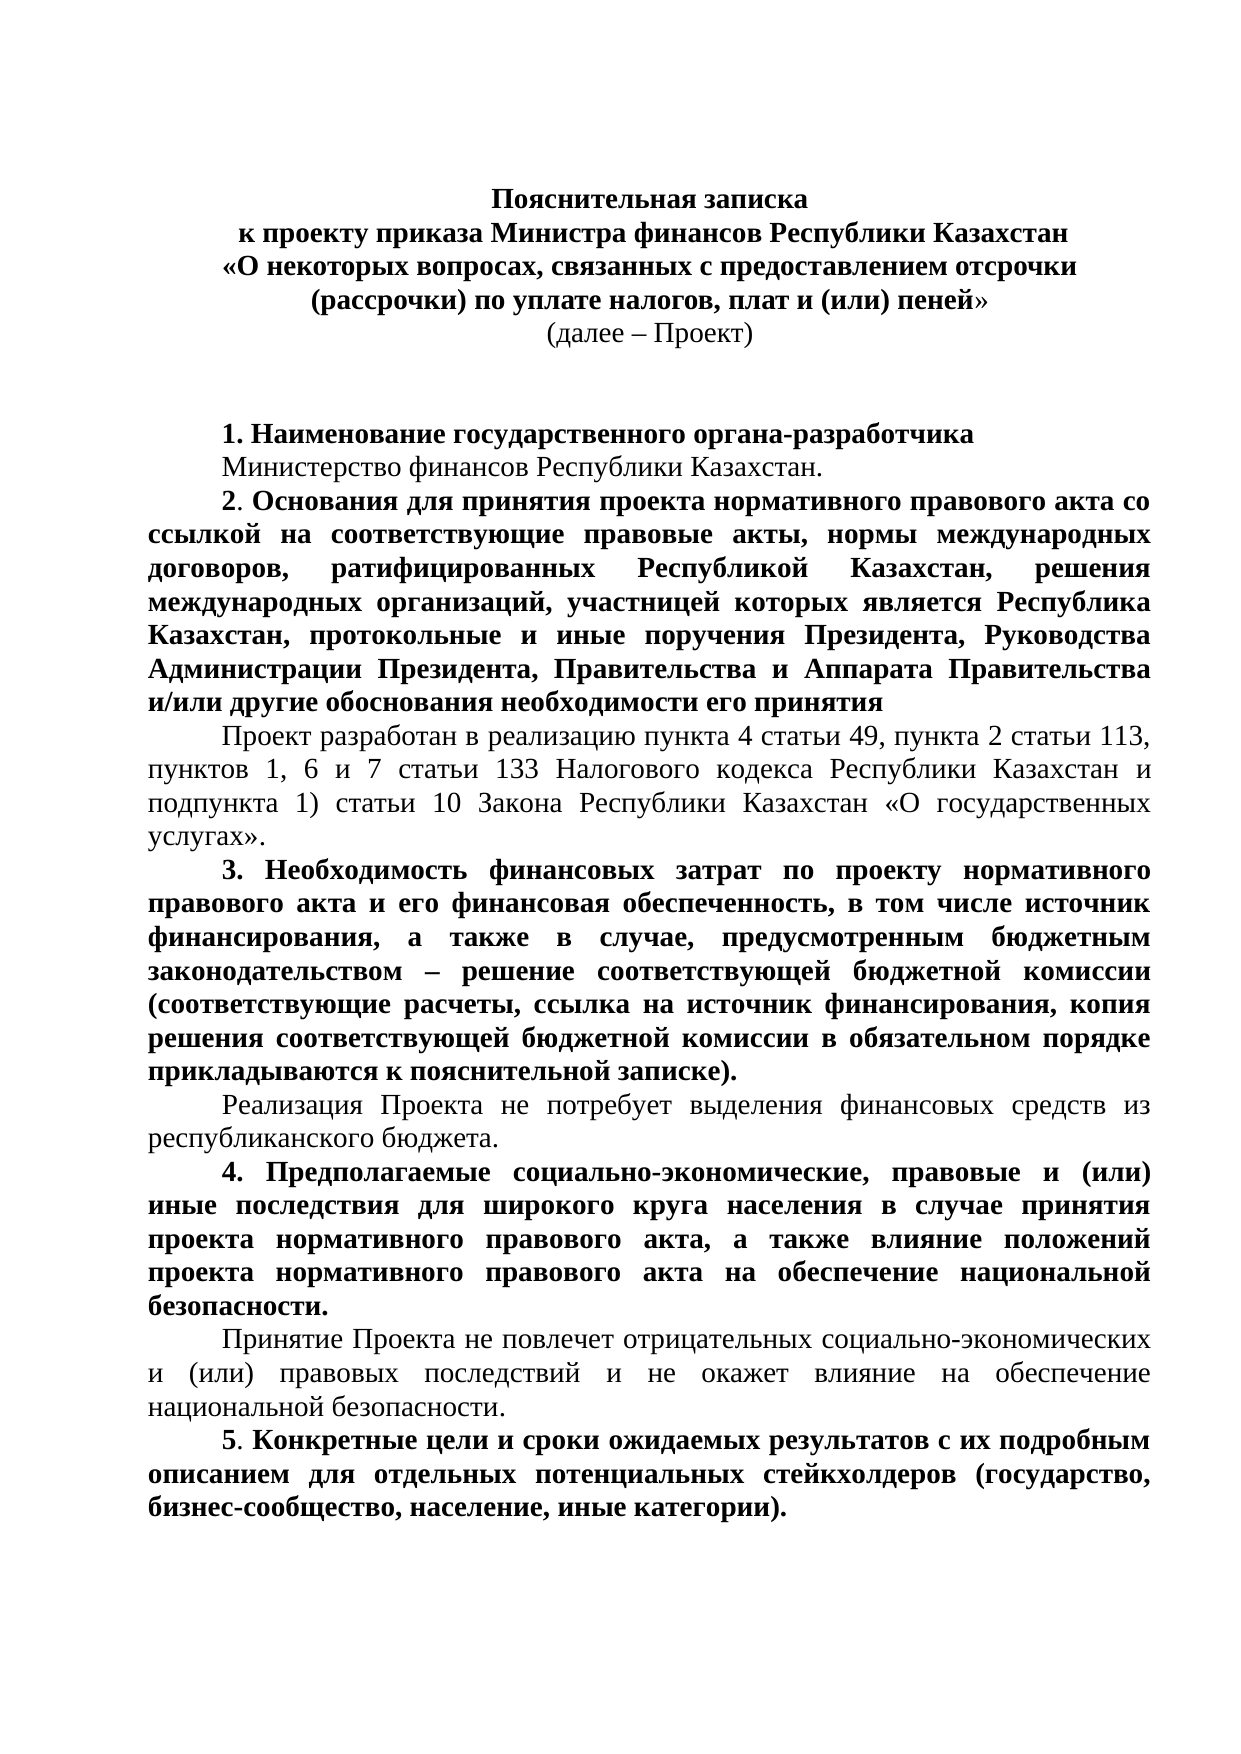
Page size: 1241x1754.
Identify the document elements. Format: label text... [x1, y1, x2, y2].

text (далее – Проект) [148, 315, 1152, 349]
text 3. Необходимость финансовых затрат по проекту нормативного правового акта и его финансовая обеспеченность, в том числе источник финансирования, а также в случае, предусмотренным бюджетным законодательством – решение соответствующей бюджетной комиссии (соответствующие расчеты, ссылка на источник финансирования, копия решения соответствующей бюджетной комиссии в обязательном порядке прикладываются к пояснительной записке). [148, 852, 1152, 1087]
text 2. Основания для принятия проекта нормативного правового акта со ссылкой на соответствующие правовые акты, нормы международных договоров, ратифицированных Республикой Казахстан, решения международных организаций, участницей которых является Республика Казахстан, протокольные и иные поручения Президента, Руководства Администрации Президента, Правительства и Аппарата Правительства и/или другие обоснования необходимости его принятия [148, 483, 1152, 718]
text 1. Наименование государственного органа-разработчика [148, 416, 1152, 449]
text Реализация Проекта не потребует выделения финансовых средств из республиканского бюджета. [148, 1087, 1152, 1154]
text Пояснительная записка [148, 181, 1152, 215]
text 5. Конкретные цели и сроки ожидаемых результатов с их подробным описанием для отдельных потенциальных стейкхолдеров (государство, бизнес-сообщество, население, иные категории). [148, 1422, 1152, 1581]
text 4. Предполагаемые социально-экономические, правовые и (или) иные последствия для широкого круга населения в случае принятия проекта нормативного правового акта, а также влияние положений проекта нормативного правового акта на обеспечение национальной безопасности. [148, 1154, 1152, 1322]
text Проект разработан в реализацию пункта 4 статьи 49, пункта 2 статьи 113, пунктов 1, 6 и 7 статьи 133 Налогового кодекса Республики Казахстан и подпункта 1) статьи 10 Закона Республики Казахстан «О государственных услугах». [148, 718, 1152, 852]
text к проекту приказа Министра финансов Республики Казахстан «О некоторых вопросах, связанных с предоставлением отсрочки (рассрочки) по уплате налогов, плат и (или) пеней» [148, 215, 1152, 315]
text Принятие Проекта не повлечет отрицательных социально-экономических и (или) правовых последствий и не окажет влияние на обеспечение национальной безопасности. [148, 1322, 1152, 1422]
text Министерство финансов Республики Казахстан. [148, 449, 1152, 483]
